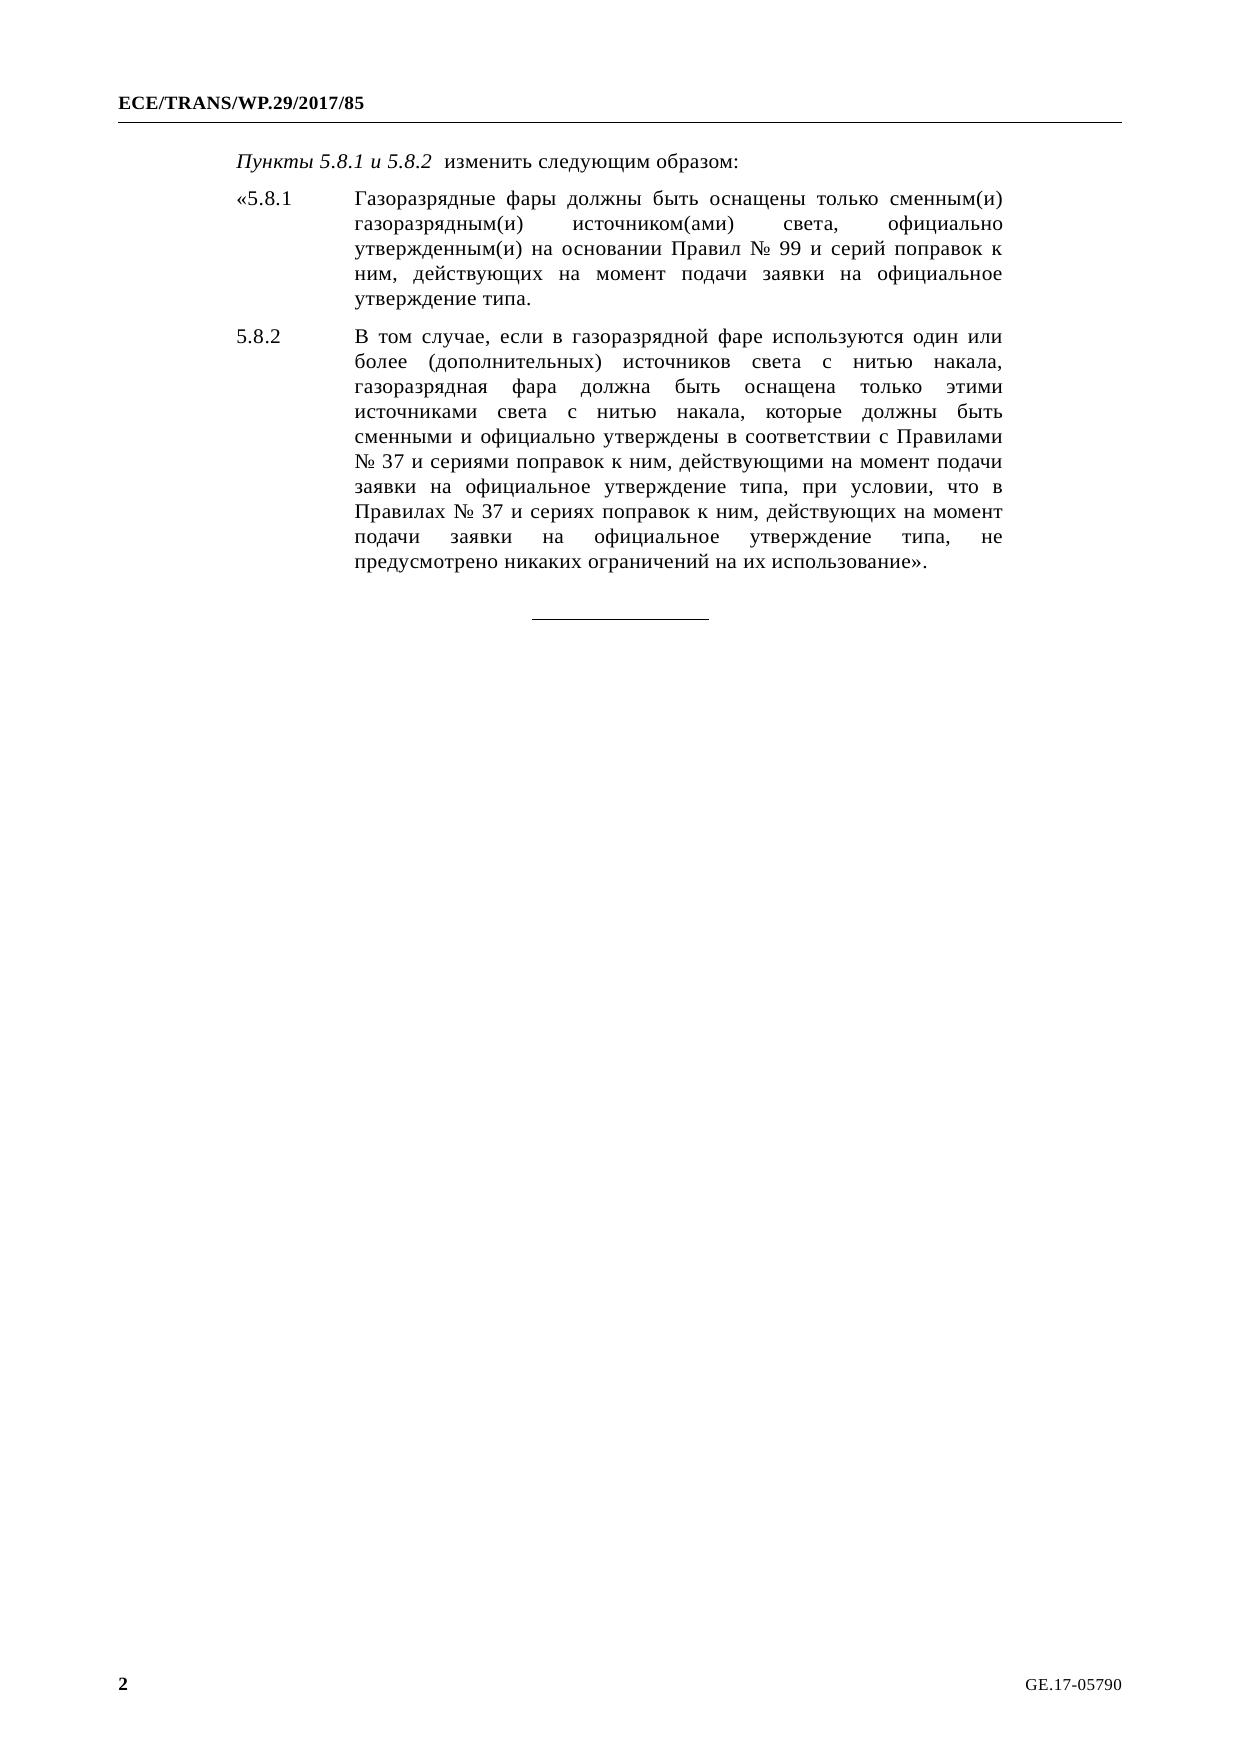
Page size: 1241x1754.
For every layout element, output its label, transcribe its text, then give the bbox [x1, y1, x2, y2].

text 5.8.2 В том случае, если в газоразрядной фаре используются один или более (дополнительных) источников света с нитью накала, газоразрядная фара должна быть оснащена только этими источниками света с нитью накала, которые должны быть сменными и официально утверждены в соответствии с Правилами № 37 и сериями поправок к ним, действующими на момент подачи заявки на официальное утверждение типа, при условии, что в Правилах № 37 и сериях поправок к ним, действующих на момент подачи заявки на официальное утверждение типа, не предусмотрено никаких ограничений на их использование». [236, 323, 1004, 573]
text «5.8.1 Газоразрядные фары должны быть оснащены только сменным(и) газоразрядным(и) источником(ами) света, официально утвержденным(и) на основании Правил № 99 и серий поправок к ним, действующих на момент подачи заявки на официальное утверждение типа. [236, 185, 1004, 310]
text Пункты 5.8.1 и 5.8.2 изменить следующим образом: [236, 148, 1004, 173]
